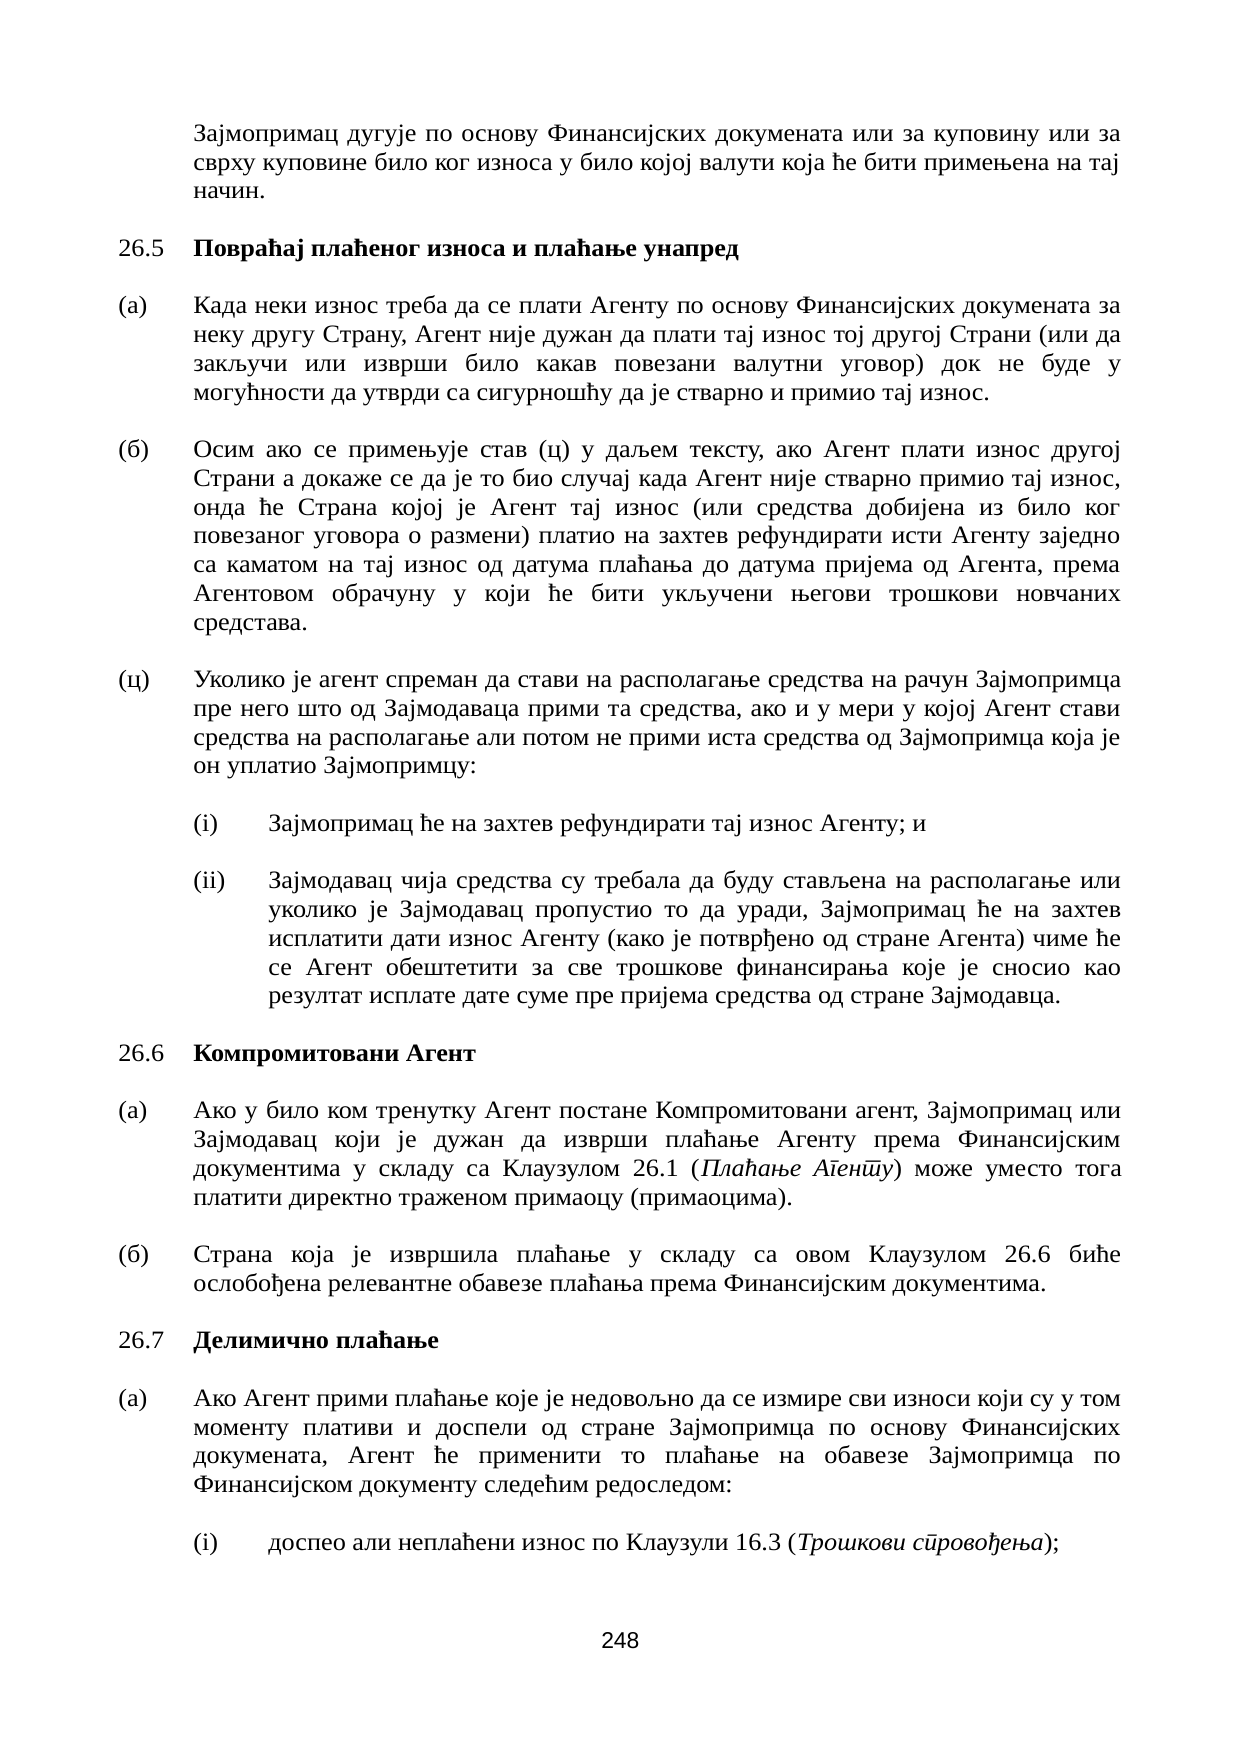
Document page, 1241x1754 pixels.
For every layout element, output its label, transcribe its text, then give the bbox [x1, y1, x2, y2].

text (a) Када неки износ треба да се плати Агенту по основу Финансијских докумената за неку другу Страну, Агент није дужан да плати тај износ тој другој Страни (или да закључи или изврши било какав повезани валутни уговор) док не буде у могућности да утврди са сигурношћу да је стварно и примио тај износ. [118, 291, 1122, 406]
text (ц) Уколико је агент спреман да стави на располагање средства на рачун Зајмопримца пре него што од Зајмодаваца прими та средства, ако и у мери у којој Агент стави средства на располагање али потом не прими иста средства од Зајмопримца која је он уплатио Зајмопримцу: [118, 664, 1122, 779]
text (б) Страна која је извршила плаћање у складу са овом Клаузулом 26.6 биће ослобођена релевантне обавезе плаћања према Финансијским документима. [118, 1239, 1122, 1297]
text (i) Зајмопримац ће на захтев рефундирати тај износ Агенту; и [193, 808, 1122, 837]
text (a) Ако у било ком тренутку Агент постане Компромитовани агент, Зајмопримац или Зајмодавац који је дужан да изврши плаћање Агенту према Финансијским документима у складу са Клаузулом 26.1 (Плаћање Агенту) може уместо тога платити директно траженом примаоцу (примаоцима). [118, 1096, 1122, 1211]
text 26.7 Делимично плаћање [118, 1326, 1122, 1354]
text 26.5 Повраћај плаћеног износа и плаћање унапред [118, 233, 1122, 262]
text 26.6 Компромитовани Агент [118, 1038, 1122, 1067]
text (ii) Зајмодавац чија средства су требала да буду стављена на располагање или уколико је Зајмодавац пропустио то да уради, Зајмопримац ће на захтев исплатити дати износ Агенту (како је потврђено од стране Агента) чиме ће се Агент обештетити за све трошкове финансирања које је сносио као резултат исплате дате суме пре пријема средства од стране Зајмодавца. [193, 866, 1122, 1009]
text (б) Осим ако се примењује став (ц) у даљем тексту, ако Агент плати износ другој Страни а докаже се да је то био случај када Агент није стварно примио тај износ, онда ће Страна којој је Агент тај износ (или средства добијена из било ког повезаног уговора о размени) платио на захтев рефундирати исти Агенту заједно са каматом на тај износ од датума плаћања до датума пријема од Агента, према Агентовом обрачуну у који ће бити укључени његови трошкови новчаних средстава. [118, 434, 1122, 636]
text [118, 118, 1122, 204]
text (a) Ако Агент прими плаћање које је недовољно да се измире сви износи који су у том моменту плативи и доспели од стране Зајмопримца по основу Финансијских докумената, Агент ће применити то плаћање на обавезе Зајмопримца по Финансијском документу следећим редоследом: [118, 1383, 1122, 1498]
text (i) доспео али неплаћени износ по Клаузули 16.3 (Трошкови спровођења); [193, 1527, 1122, 1556]
